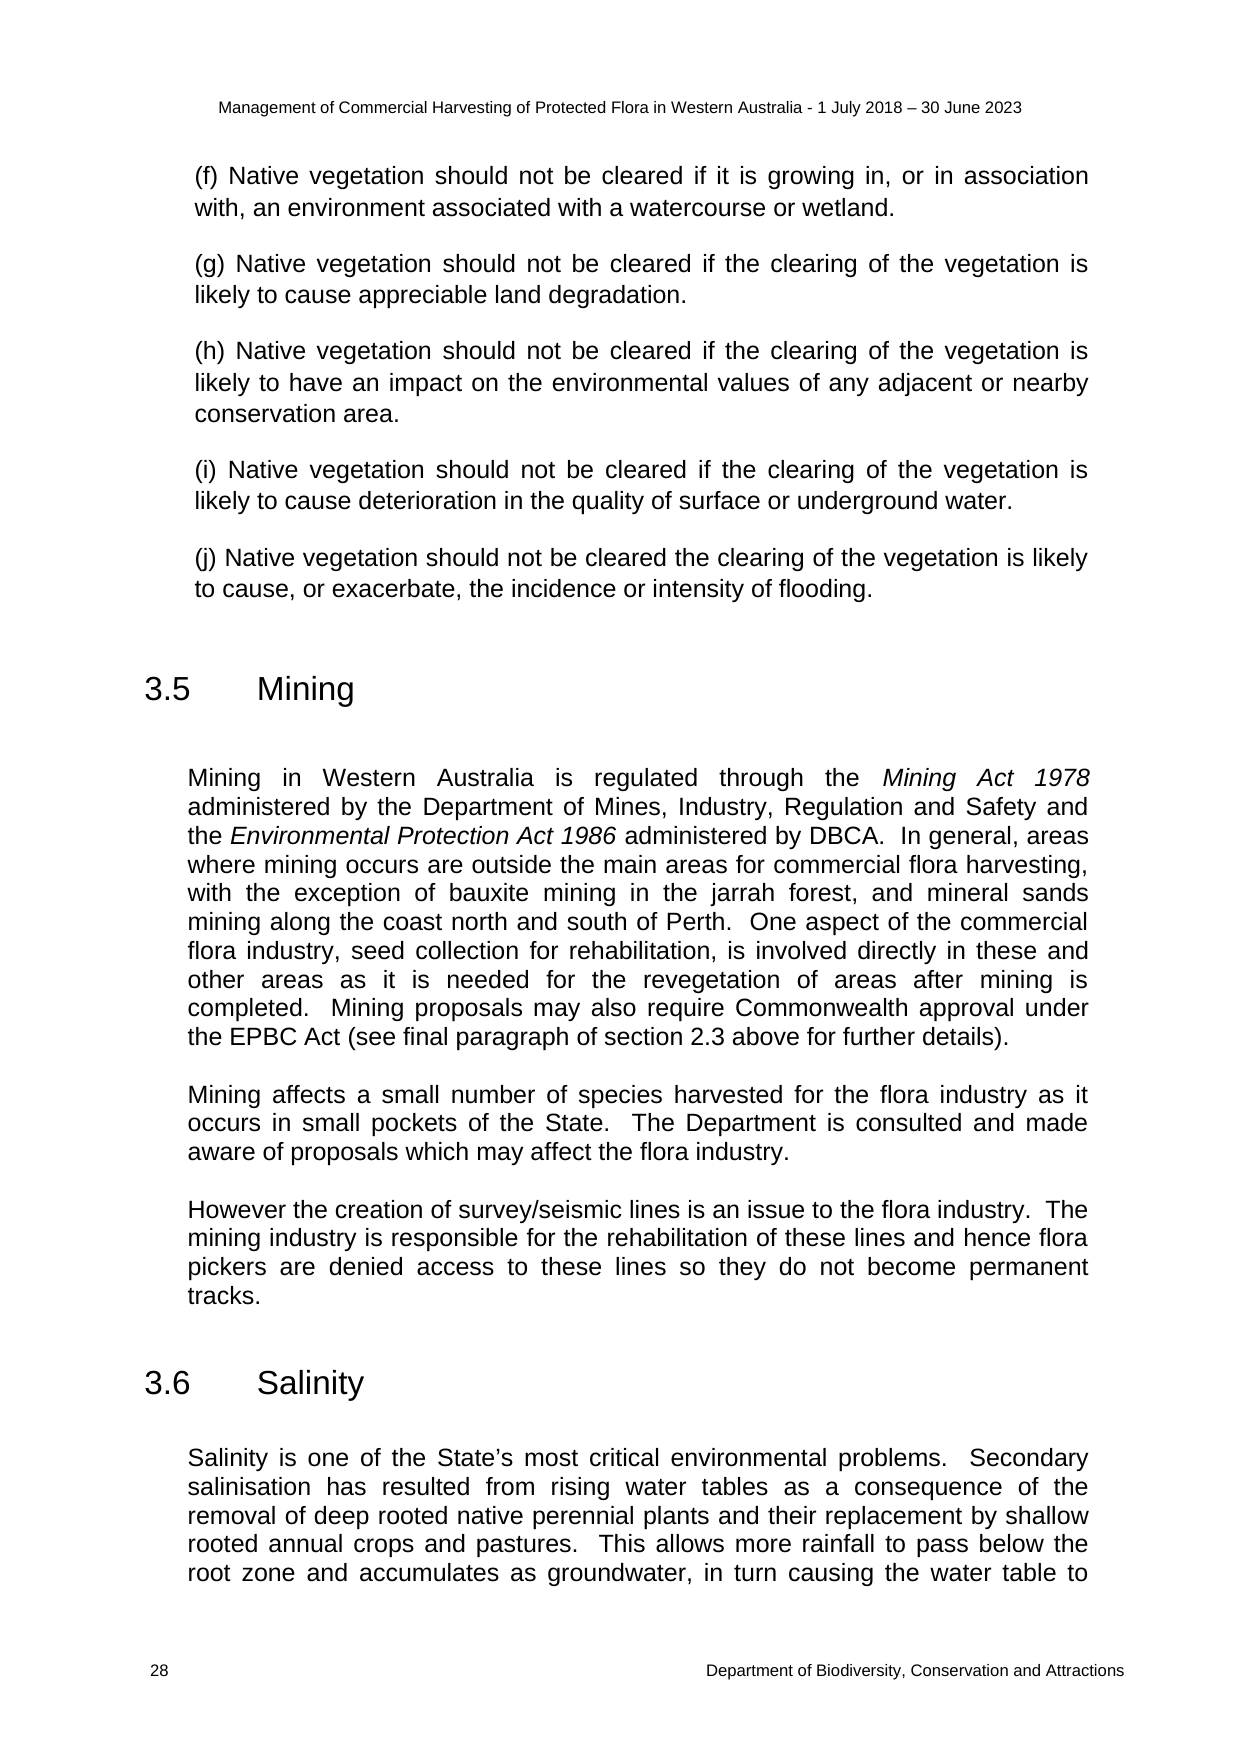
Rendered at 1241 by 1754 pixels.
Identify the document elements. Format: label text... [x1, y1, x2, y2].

text (j) Native vegetation should not be cleared the clearing of the vegetation is likely to cause, or exacerbate, the incidence or intensity of flooding. [194, 540, 1090, 602]
text (i) Native vegetation should not be cleared if the clearing of the vegetation is likely to cause deterioration in the quality of surface or underground water. [194, 452, 1090, 515]
text (g) Native vegetation should not be cleared if the clearing of the vegetation is likely to cause appreciable land degradation. [194, 246, 1090, 309]
text (f) Native vegetation should not be cleared if it is growing in, or in association with, an environment associated with a watercourse or wetland. [194, 159, 1090, 221]
subtitle Salinity [144, 1363, 1090, 1402]
text (h) Native vegetation should not be cleared if the clearing of the vegetation is likely to have an impact on the environmental values of any adjacent or nearby conservation area. [194, 334, 1090, 427]
text Mining affects a small number of species harvested for the flora industry as it occurs in small pockets of the State. The Department is consulted and made aware of proposals which may affect the flora industry. [187, 1080, 1090, 1166]
text However the creation of survey/seismic lines is an issue to the flora industry. The mining industry is responsible for the rehabilitation of these lines and hence flora pickers are denied access to these lines so they do not become permanent tracks. [187, 1195, 1090, 1310]
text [187, 1443, 1090, 1587]
text Mining in Western Australia is regulated through the Mining Act 1978 administered by the Department of Mines, Industry, Regulation and Safety and the Environmental Protection Act 1986 administered by DBCA. In general, areas where mining occurs are outside the main areas for commercial flora harvesting, with the exception of bauxite mining in the jarrah forest, and mineral sands mining along the coast north and south of . One aspect of the commercial flora industry, seed collection for rehabilitation, is involved directly in these and other areas as it is needed for the revegetation of areas after mining is completed. Mining proposals may also require Commonwealth approval under the EPBC Act (see final paragraph of section 2.3 above for further details). [187, 763, 1090, 1051]
subtitle Mining [144, 669, 1090, 707]
